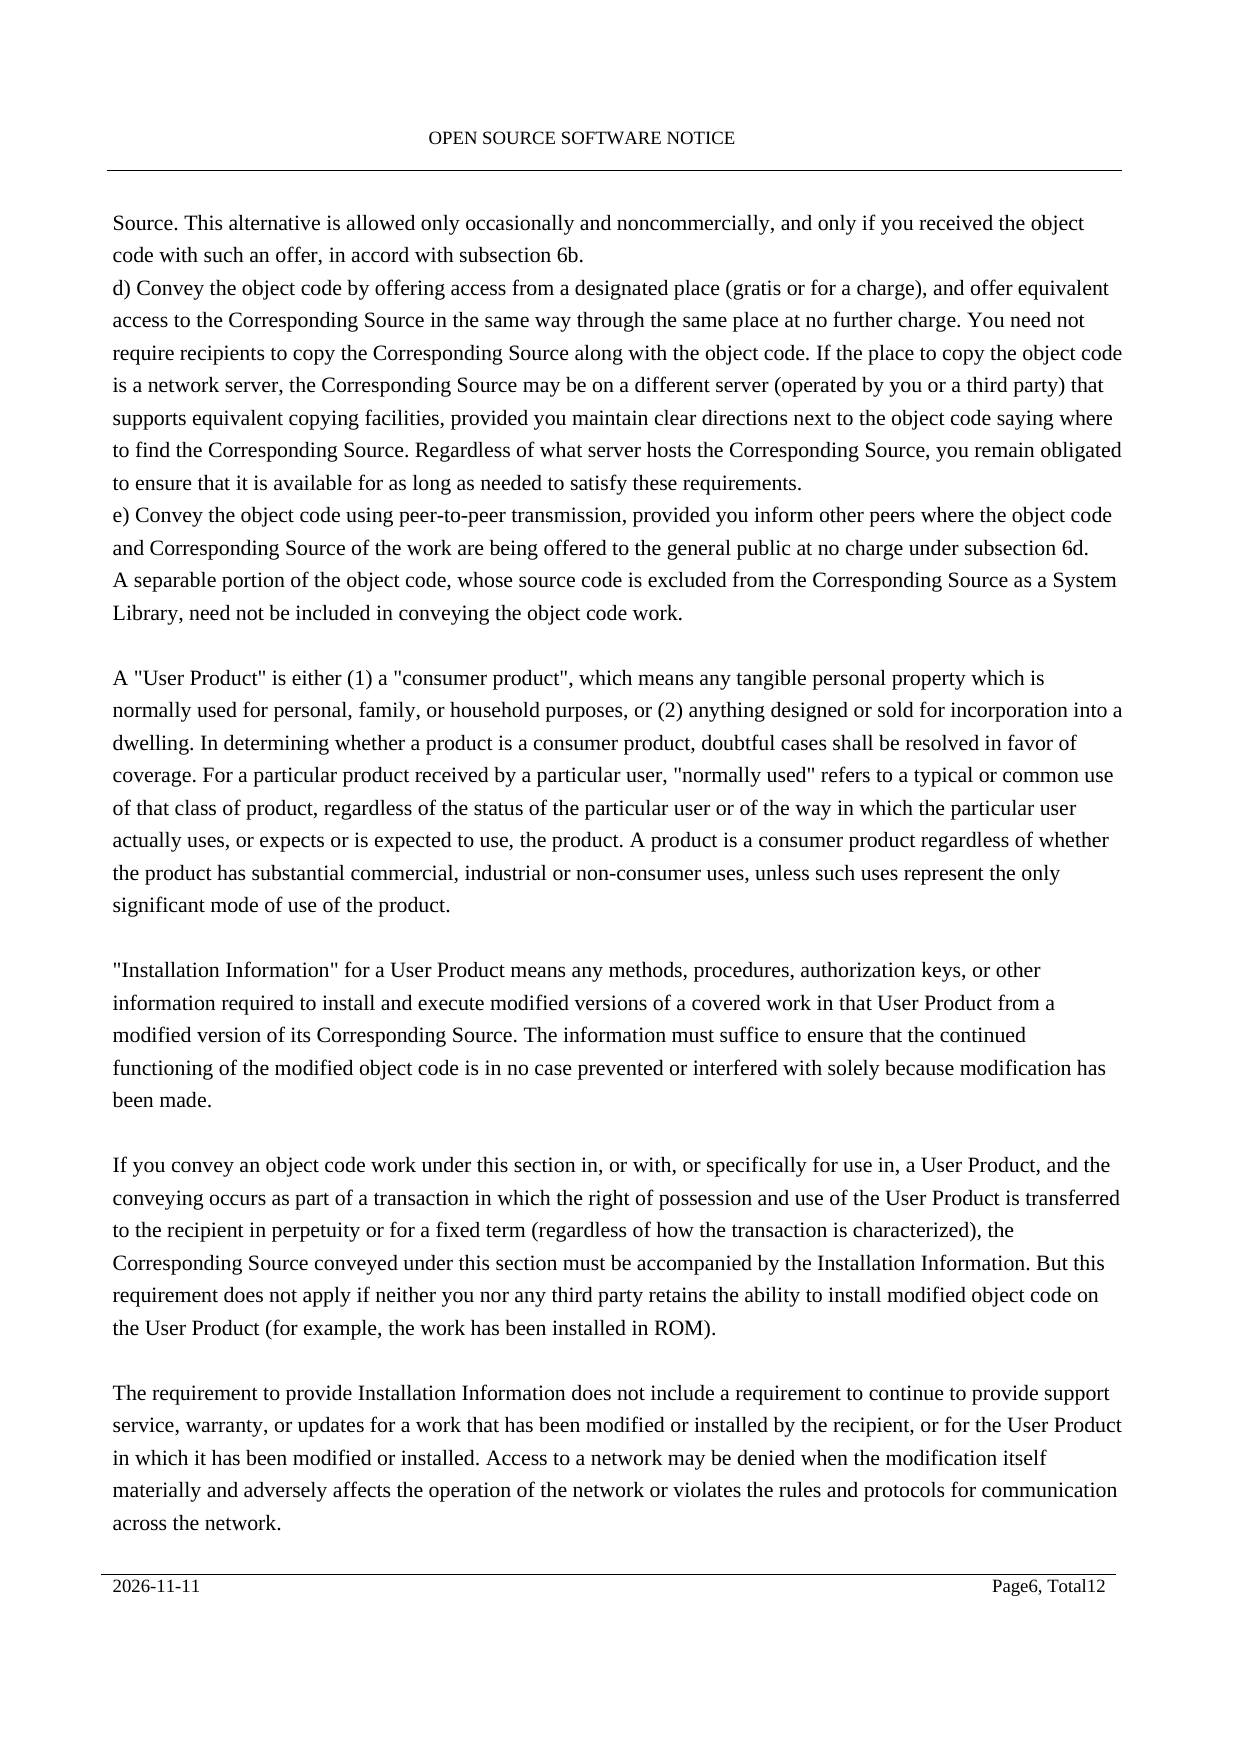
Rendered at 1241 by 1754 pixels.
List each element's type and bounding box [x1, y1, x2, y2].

text [112, 206, 1128, 1539]
